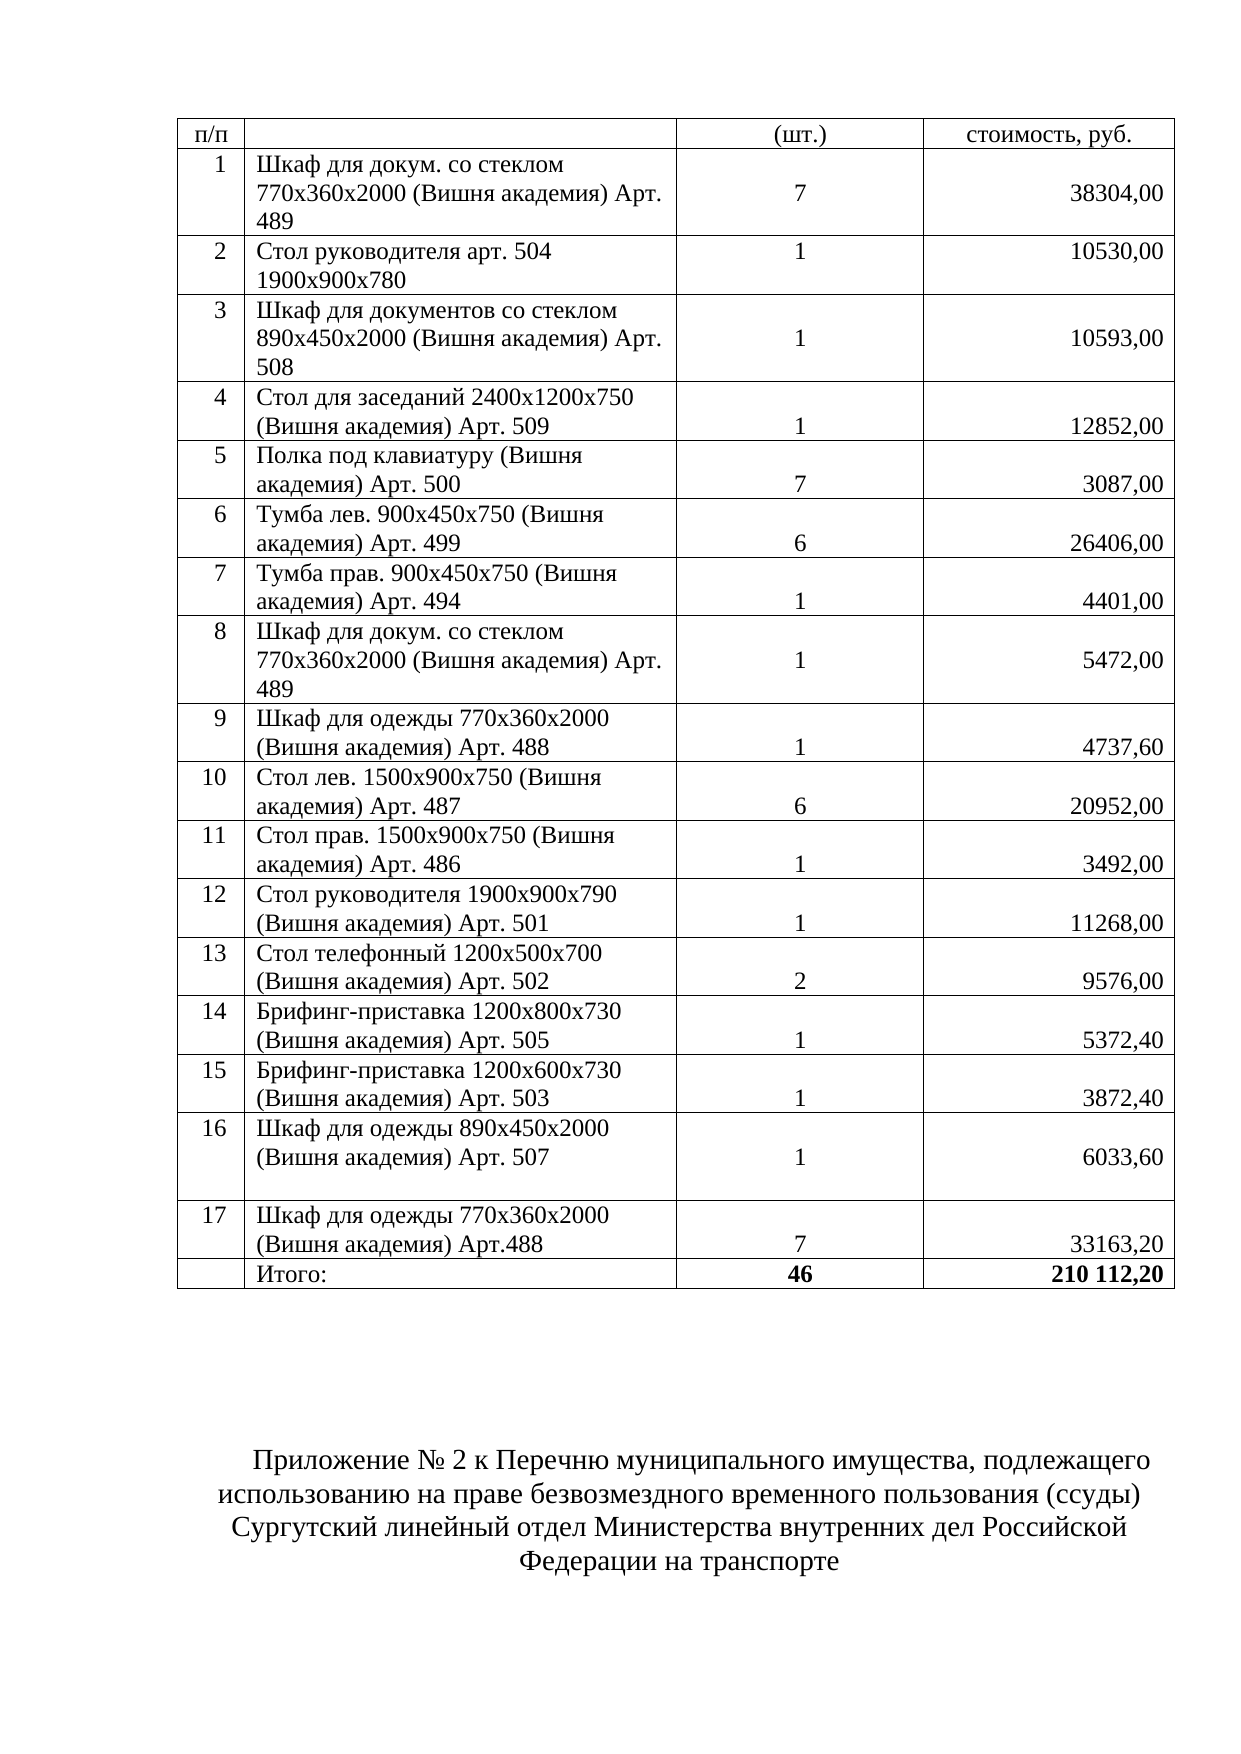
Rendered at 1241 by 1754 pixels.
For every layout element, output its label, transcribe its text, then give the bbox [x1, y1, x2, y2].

table_cell 1 [677, 558, 923, 615]
table_cell 210 112,20 [924, 1259, 1174, 1288]
table_cell 3492,00 [924, 821, 1174, 878]
table_cell 6 [677, 499, 923, 557]
table_cell [178, 1259, 244, 1288]
table_cell [178, 382, 244, 439]
table_cell 1 [677, 1113, 923, 1199]
table_cell 1 [677, 996, 923, 1054]
table_cell 7 [677, 441, 923, 498]
table_cell 10593,00 [924, 295, 1174, 381]
table_cell 4401,00 [924, 558, 1174, 615]
table_cell 1 [677, 879, 923, 937]
table_cell [178, 762, 244, 819]
table_cell 5372,40 [924, 996, 1174, 1054]
table_cell Тумба лев. 900х450х750 (Вишня академия) Арт. 499 [245, 499, 676, 557]
table_cell 6 [677, 762, 923, 819]
table_cell Брифинг-приставка 1200х800х730 (Вишня академия) Арт. 505 [245, 996, 676, 1054]
table_cell 33163,20 [924, 1201, 1174, 1258]
table_cell [178, 149, 244, 235]
table_cell Стол руководителя 1900х900х790 (Вишня академия) Арт. 501 [245, 879, 676, 937]
table_cell [178, 558, 244, 615]
table_cell Шкаф для одежды 890х450х2000 (Вишня академия) Арт. 507 [245, 1113, 676, 1199]
table_cell [178, 879, 244, 937]
table_cell 1 [677, 821, 923, 878]
table_cell Полка под клавиатуру (Вишня академия) Арт. 500 [245, 441, 676, 498]
table_header № п/п [178, 119, 244, 148]
table_cell [178, 704, 244, 761]
text использованию на праве безвозмездного временного пользования (ссуды) [177, 1476, 1181, 1509]
table_cell 12852,00 [924, 382, 1174, 439]
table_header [245, 119, 676, 148]
table_cell Стол прав. 1500х900х750 (Вишня академия) Арт. 486 [245, 821, 676, 878]
table_cell 26406,00 [924, 499, 1174, 557]
table_cell 1 [677, 704, 923, 761]
table_cell [178, 616, 244, 702]
table_cell Стол руководителя арт. 504 1900х900х780 [245, 236, 676, 294]
table_cell 5472,00 [924, 616, 1174, 702]
table_cell Итого: [245, 1259, 676, 1288]
table_cell [178, 1113, 244, 1199]
table_cell 2 [677, 938, 923, 995]
table_cell 1 [677, 295, 923, 381]
table_cell [178, 441, 244, 498]
table_cell [178, 938, 244, 995]
table_cell 9576,00 [924, 938, 1174, 995]
table_cell 3087,00 [924, 441, 1174, 498]
table_cell 1 [677, 236, 923, 294]
table_header Кол-во (шт.) [677, 119, 923, 148]
table_cell 6033,60 [924, 1113, 1174, 1199]
table_cell Тумба прав. 900х450х750 (Вишня академия) Арт. 494 [245, 558, 676, 615]
table_cell 1 [677, 382, 923, 439]
table_cell 4737,60 [924, 704, 1174, 761]
table_cell Стол лев. 1500х900х750 (Вишня академия) Арт. 487 [245, 762, 676, 819]
table_cell Стол для заседаний 2400х1200х750 (Вишня академия) Арт. 509 [245, 382, 676, 439]
text Приложение № 2 к Перечню муниципального имущества, подлежащего [177, 1442, 1181, 1476]
table_cell Шкаф для документов со стеклом 890х450х2000 (Вишня академия) Арт. 508 [245, 295, 676, 381]
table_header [924, 119, 1174, 148]
table_cell [178, 1201, 244, 1258]
table_cell Брифинг-приставка 1200х600х730 (Вишня академия) Арт. 503 [245, 1055, 676, 1112]
table_cell 38304,00 [924, 149, 1174, 235]
table_cell [178, 499, 244, 557]
table_cell [178, 821, 244, 878]
table_cell [178, 295, 244, 381]
table_cell [178, 1055, 244, 1112]
table_cell 7 [677, 1201, 923, 1258]
table_cell Шкаф для одежды 770х360х2000 (Вишня академия) Арт. 488 [245, 704, 676, 761]
table_cell 1 [677, 1055, 923, 1112]
table_cell 11268,00 [924, 879, 1174, 937]
table_cell Шкаф для докум. со стеклом 770х360х2000 (Вишня академия) Арт. 489 [245, 616, 676, 702]
table_cell Шкаф для одежды 770х360х2000 (Вишня академия) Арт.488 [245, 1201, 676, 1258]
text Сургутский линейный отдел Министерства внутренних дел Российской Федерации на транспорте [177, 1509, 1181, 1576]
table_cell [178, 236, 244, 294]
table_cell 10530,00 [924, 236, 1174, 294]
table_cell Шкаф для докум. со стеклом 770х360х2000 (Вишня академия) Арт. 489 [245, 149, 676, 235]
table_cell 20952,00 [924, 762, 1174, 819]
table_cell 1 [677, 616, 923, 702]
table_cell Стол телефонный 1200х500х700 (Вишня академия) Арт. 502 [245, 938, 676, 995]
table_cell 46 [677, 1259, 923, 1288]
table_cell 3872,40 [924, 1055, 1174, 1112]
table_cell 7 [677, 149, 923, 235]
table_cell [178, 996, 244, 1054]
